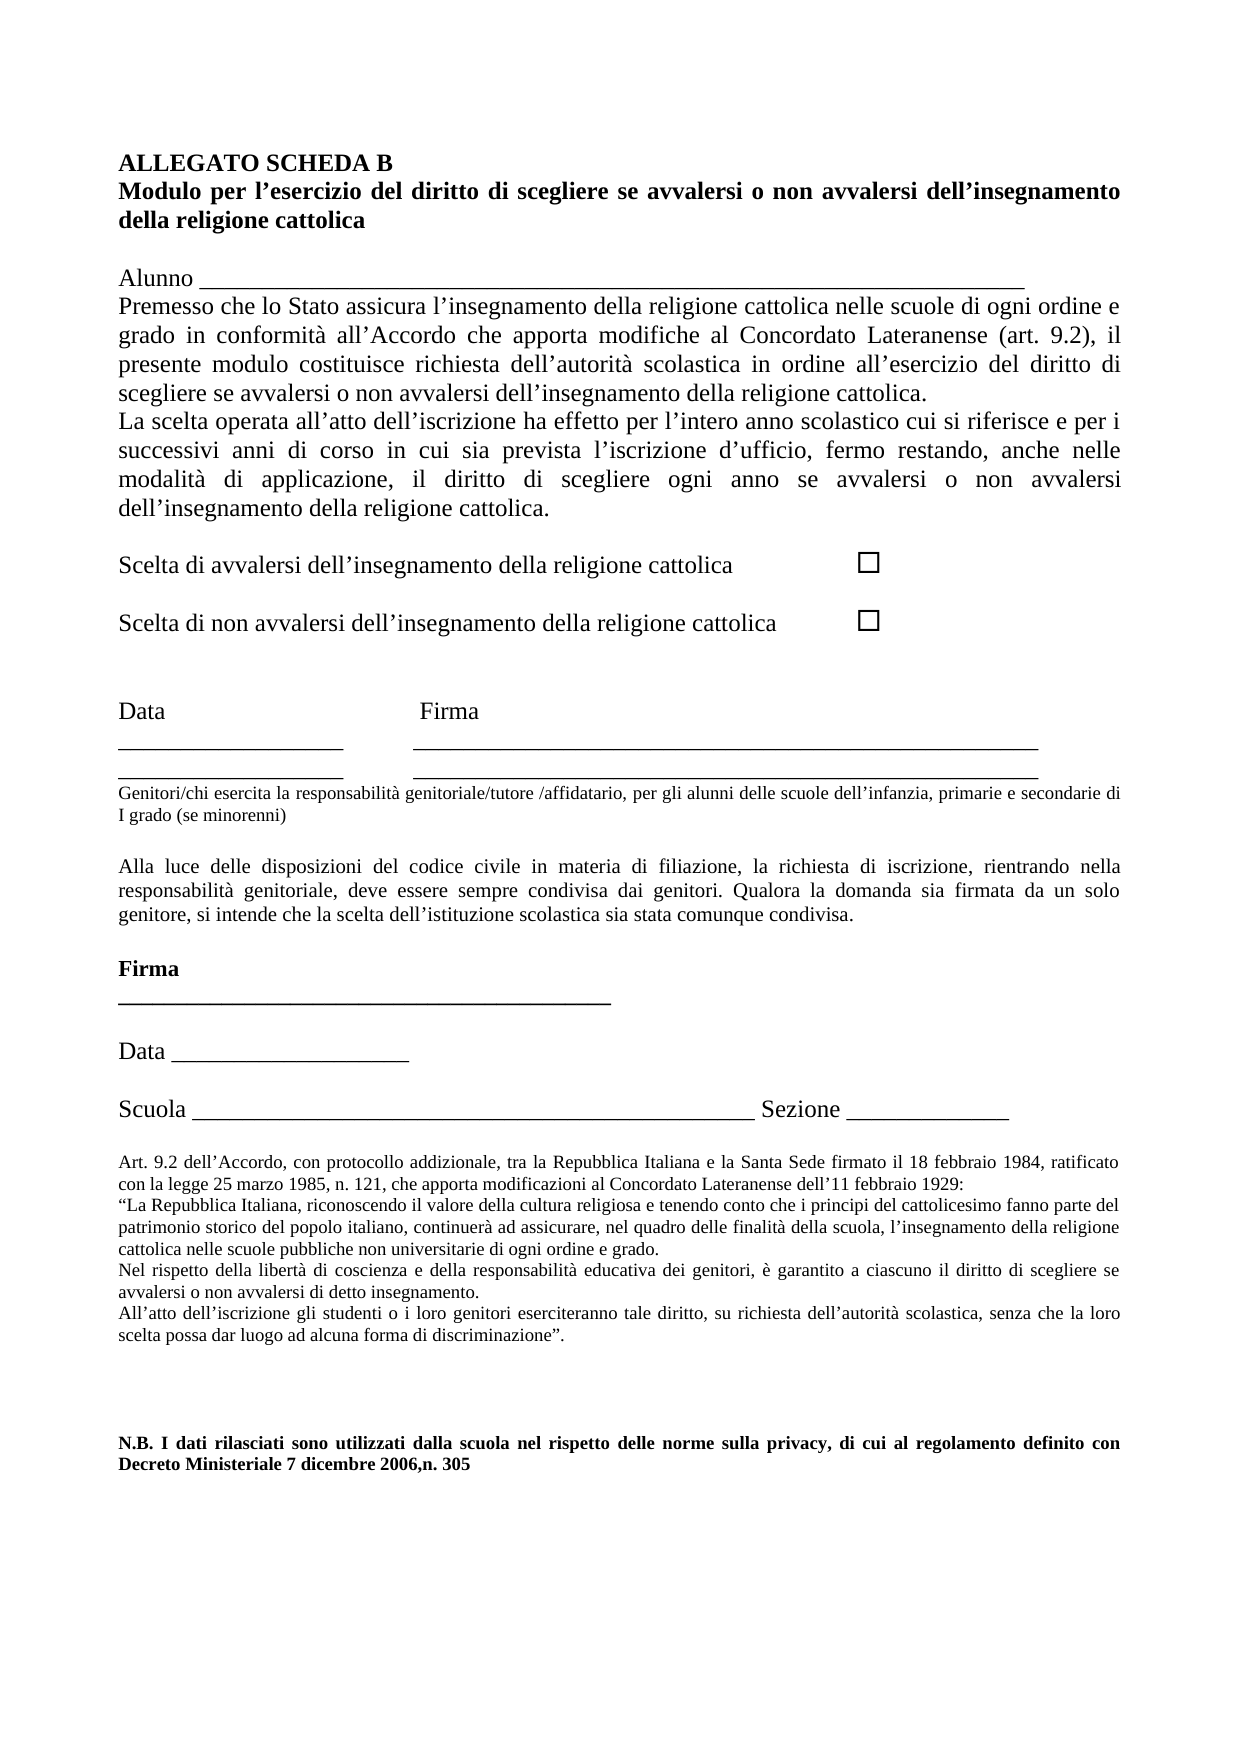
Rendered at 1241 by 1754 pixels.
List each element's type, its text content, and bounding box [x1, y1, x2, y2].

text Art. 9.2 dell’Accordo, con protocollo addizionale, tra la Repubblica Italiana e la Santa Sede firmato il 18 febbraio 1984, ratificato con la legge 25 marzo 1985, n. 121, che apporta modificazioni al Concordato Lateranense dell’11 febbraio 1929: [118, 1151, 1122, 1194]
text Nel rispetto della libertà di coscienza e della responsabilità educativa dei genitori, è garantito a ciascuno il diritto di scegliere se avvalersi o non avvalersi di detto insegnamento. [118, 1259, 1122, 1302]
text La scelta operata all’atto dell’iscrizione ha effetto per l’intero anno scolastico cui si riferisce e per i successivi anni di corso in cui sia prevista l’iscrizione d’ufficio, fermo restando, anche nelle modalità di applicazione, il diritto di scegliere ogni anno se avvalersi o non avvalersi dell’insegnamento della religione cattolica. [118, 406, 1122, 521]
text __________________ __________________________________________________ [118, 753, 1122, 782]
text ___________________________________________ [118, 981, 1122, 1007]
text “La Repubblica Italiana, riconoscendo il valore della cultura religiosa e tenendo conto che i principi del cattolicesimo fanno parte del patrimonio storico del popolo italiano, continuerà ad assicurare, nel quadro delle finalità della scuola, l’insegnamento della religione cattolica nelle scuole pubbliche non universitarie di ogni ordine e grado. [118, 1194, 1122, 1259]
text Data ___________________ [118, 1036, 1122, 1065]
text Genitori/chi esercita la responsabilità genitoriale/tutore /affidatario, per gli alunni delle scuole dell’infanzia, primarie e secondarie di I grado (se minorenni) [118, 782, 1122, 825]
text Alla luce delle disposizioni del codice civile in materia di filiazione, la richiesta di iscrizione, rientrando nella responsabilità genitoriale, deve essere sempre condivisa dai genitori. Qualora la domanda sia firmata da un solo genitore, si intende che la scelta dell’istituzione scolastica sia stata comunque condivisa. [118, 854, 1122, 926]
text Premesso che lo Stato assicura l’insegnamento della religione cattolica nelle scuole di ogni ordine e grado in conformità all’Accordo che apporta modifiche al Concordato Lateranense (art. 9.2), il presente modulo costituisce richiesta dell’autorità scolastica in ordine all’esercizio del diritto di scegliere se avvalersi o non avvalersi dell’insegnamento della religione cattolica. [118, 291, 1122, 406]
text All’atto dell’iscrizione gli studenti o i loro genitori eserciteranno tale diritto, su richiesta dell’autorità scolastica, senza che la loro scelta possa dar luogo ad alcuna forma di discriminazione”. [118, 1302, 1122, 1345]
text Scelta di avvalersi dell’insegnamento della religione cattolica [118, 550, 1122, 580]
text N.B. I dati rilasciati sono utilizzati dalla scuola nel rispetto delle norme sulla privacy, di cui al regolamento definito con Decreto Ministeriale 7 dicembre 2006,n. 305 [118, 1432, 1122, 1475]
text Modulo per l’esercizio del diritto di scegliere se avvalersi o non avvalersi dell’insegnamento della religione cattolica [118, 176, 1122, 234]
text Alunno __________________________________________________________________ [118, 263, 1122, 291]
text ALLEGATO SCHEDA B [118, 148, 1122, 176]
text Data Firma [118, 696, 1122, 724]
text __________________ __________________________________________________ [118, 724, 1122, 753]
text Scuola _____________________________________________ Sezione _____________ [118, 1094, 1122, 1122]
text Scelta di non avvalersi dell’insegnamento della religione cattolica [118, 608, 1122, 638]
text Firma [118, 955, 1122, 981]
